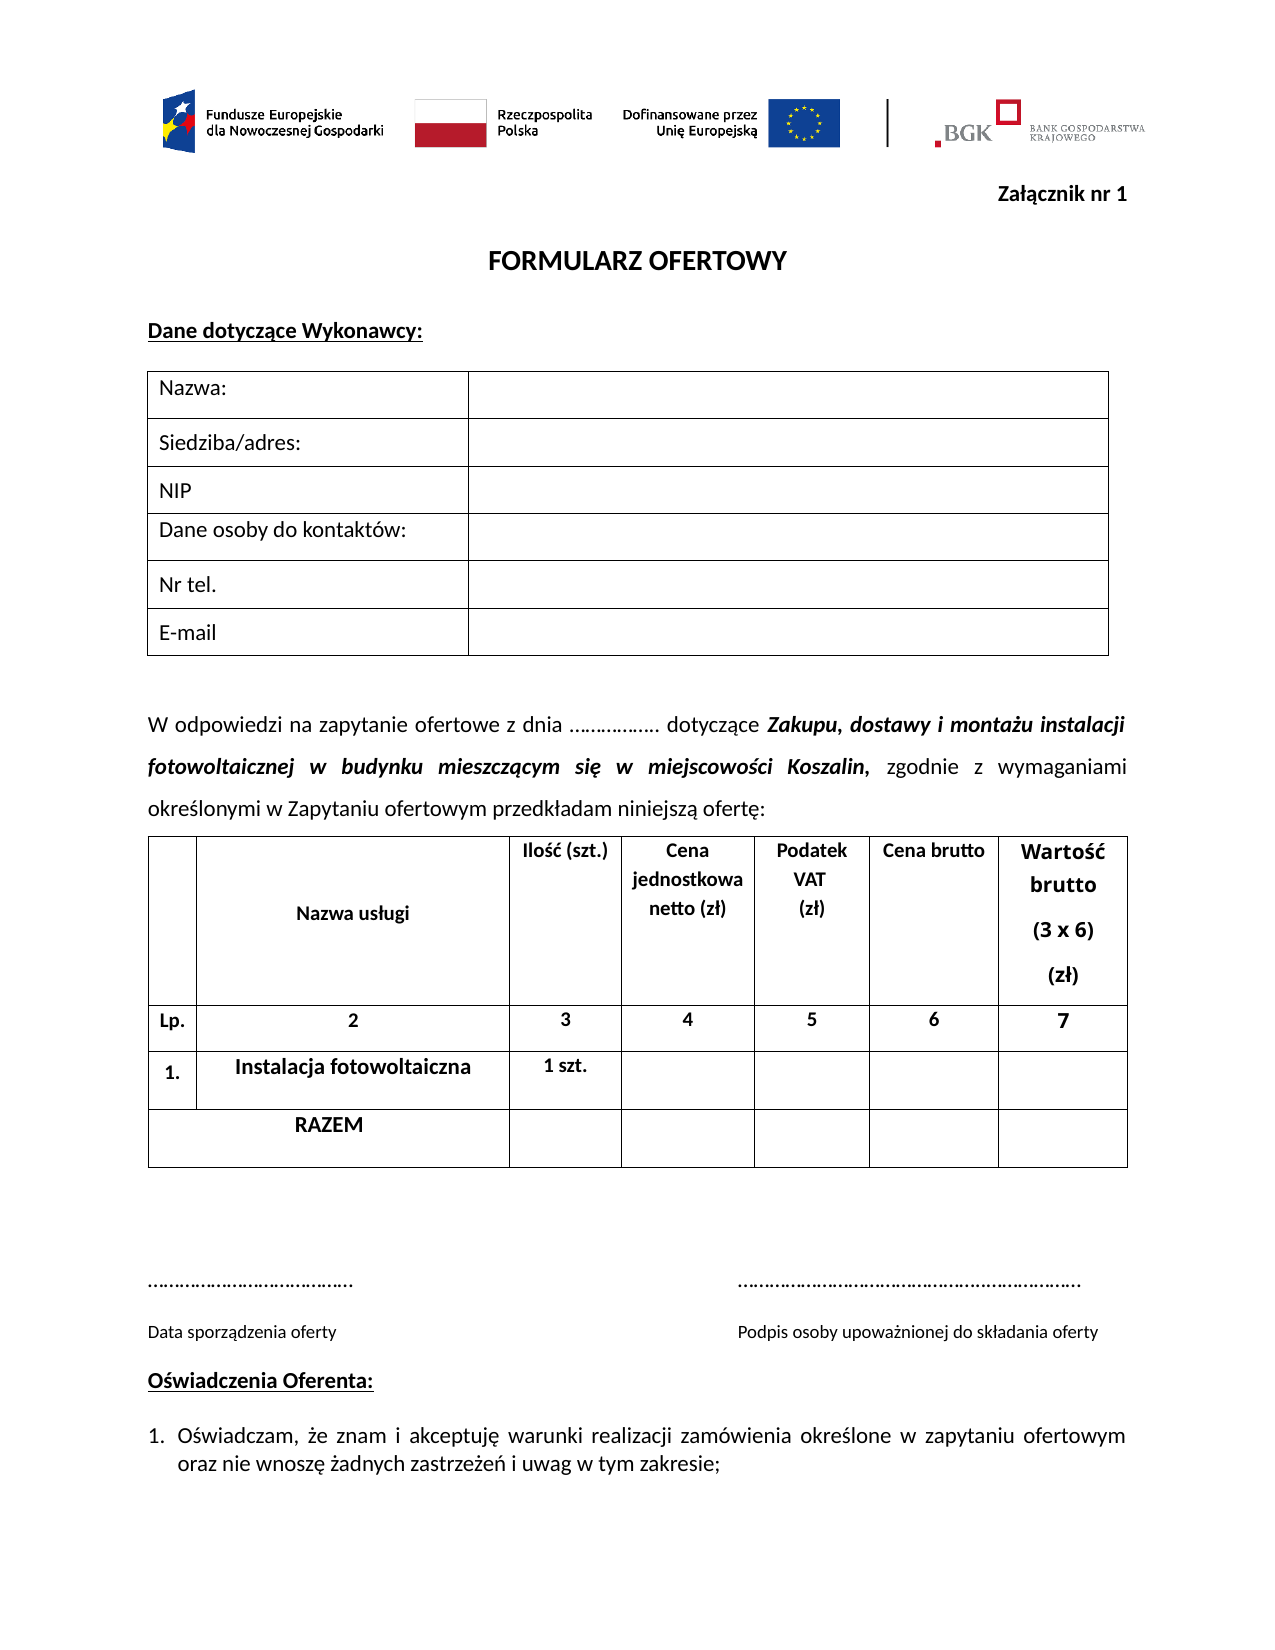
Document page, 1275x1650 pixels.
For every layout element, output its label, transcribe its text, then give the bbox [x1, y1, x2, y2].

table_cell NIP [148, 467, 468, 513]
table_cell Siedziba/adres: [148, 419, 468, 466]
text Załącznik nr 1 [148, 179, 1127, 207]
table_cell 2 [197, 1006, 509, 1051]
table_cell [622, 1052, 754, 1109]
table_header Cena jednostkowa netto (zł) [622, 837, 754, 1005]
table_header Wartość brutto (3 x 6) (zł) [999, 837, 1127, 1005]
table_header Podatek VAT (zł) [755, 837, 869, 1005]
table_header Nazwa usługi [197, 837, 509, 1005]
table_cell E-mail [148, 609, 468, 655]
table_cell 5 [755, 1006, 869, 1051]
table_cell [469, 514, 1108, 560]
table_cell 3 [510, 1006, 621, 1051]
table_header Nazwa: [148, 372, 468, 418]
table_cell [755, 1052, 869, 1109]
table_cell [469, 561, 1108, 607]
table_cell [469, 467, 1108, 513]
table_cell Instalacja fotowoltaiczna [197, 1052, 509, 1109]
text Oświadczenia Oferenta: [148, 1367, 1127, 1395]
table_header [469, 372, 1108, 418]
table_cell RAZEM [149, 1110, 509, 1167]
list Oświadczam, że znam i akceptuję warunki realizacji zamówienia określone w zapytaniu ofertowym oraz nie wnoszę żadnych zastrzeżeń i uwag w tym zakresie; [148, 1421, 1127, 1477]
table_cell [510, 1110, 621, 1167]
table_cell [469, 419, 1108, 466]
picture [147, 73, 1161, 169]
table_cell Dane osoby do kontaktów: [148, 514, 468, 560]
text Data sporządzenia oferty Podpis osoby upoważnionej do składania oferty [148, 1320, 1127, 1343]
table_cell [870, 1052, 998, 1109]
table_cell [622, 1110, 754, 1167]
table_cell Lp. [149, 1006, 196, 1051]
table_cell Nr tel. [148, 561, 468, 607]
table_header [149, 837, 196, 1005]
table_cell 4 [622, 1006, 754, 1051]
table_cell [755, 1110, 869, 1167]
table_cell [870, 1110, 998, 1167]
table_cell [469, 609, 1108, 655]
text ………………………………… ………………………………………..……………… [148, 1265, 1127, 1293]
text Dane dotyczące Wykonawcy: [148, 317, 1127, 344]
table_cell 7 [999, 1006, 1127, 1051]
table_cell 6 [870, 1006, 998, 1051]
table_cell [999, 1110, 1127, 1167]
table_header Ilość (szt.) [510, 837, 621, 1005]
table_header Cena brutto [870, 837, 998, 1005]
text W odpowiedzi na zapytanie ofertowe z dnia …………….. dotyczące Zakupu, dostawy i montażu instalacji fotowoltaicznej w budynku mieszczącym się w miejscowości Koszalin, zgodnie z wymaganiami określonymi w Zapytaniu ofertowym przedkładam niniejszą ofertę: [148, 710, 1127, 822]
table_cell 1. [149, 1052, 196, 1109]
text FORMULARZ OFERTOWY [148, 242, 1127, 278]
table_cell [999, 1052, 1127, 1109]
table_cell 1 szt. [510, 1052, 621, 1109]
